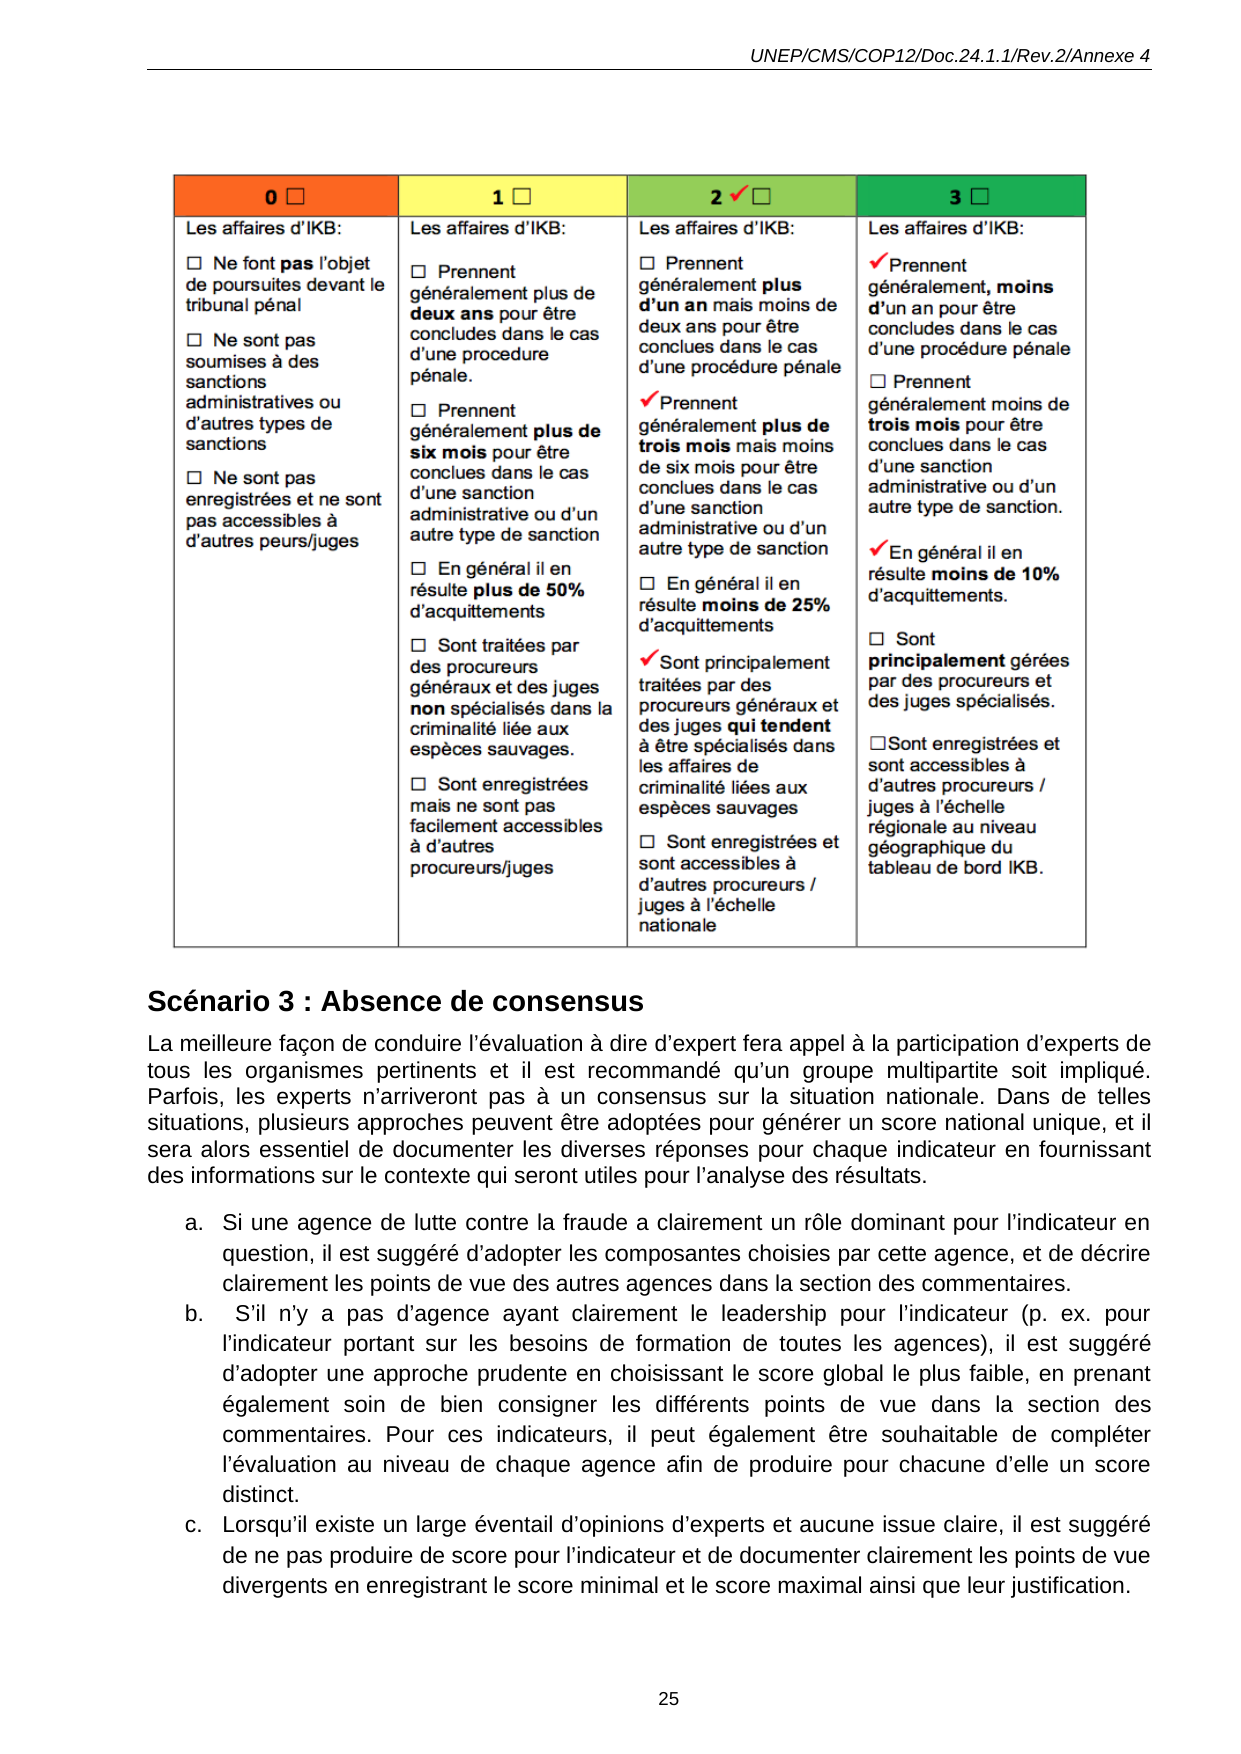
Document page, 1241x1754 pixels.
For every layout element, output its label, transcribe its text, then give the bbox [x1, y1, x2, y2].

list Si une agence de lutte contre la fraude a clairement un rôle dominant pour l’indicateur en question, il est suggéré d’adopter les composantes choisies par cette agence, et de décrire clairement les points de vue des autres agences dans la section des commentaires. [184, 1209, 1152, 1296]
picture [147, 151, 1112, 972]
list Lorsqu’il existe un large éventail d’opinions d’experts et aucune issue claire, il est suggéré de ne pas produire de score pour l’indicateur et de documenter clairement les points de vue divergents en enregistrant le score minimal et le score maximal ainsi que leur justification. [184, 1511, 1152, 1598]
text La meilleure façon de conduire l’évaluation à dire d’expert fera appel à la participation d’experts de tous les organismes pertinents et il est recommandé qu’un groupe multipartite soit impliqué. Parfois, les experts n’arriveront pas à un consensus sur la situation nationale. Dans de telles situations, plusieurs approches peuvent être adoptées pour générer un score national unique, et il sera alors essentiel de documenter les diverses réponses pour chaque indicateur en fournissant des informations sur le contexte qui seront utiles pour l’analyse des résultats. [147, 1030, 1152, 1188]
text Scénario 3 : Absence de consensus [147, 984, 1152, 1018]
list S’il n’y a pas d’agence ayant clairement le leadership pour l’indicateur (p. ex. pour l’indicateur portant sur les besoins de formation de toutes les agences), il est suggéré d’adopter une approche prudente en choisissant le score global le plus faible, en prenant également soin de bien consigner les différents points de vue dans la section des commentaires. Pour ces indicateurs, il peut également être souhaitable de compléter l’évaluation au niveau de chaque agence afin de produire pour chacune d’elle un score distinct. [184, 1300, 1152, 1507]
